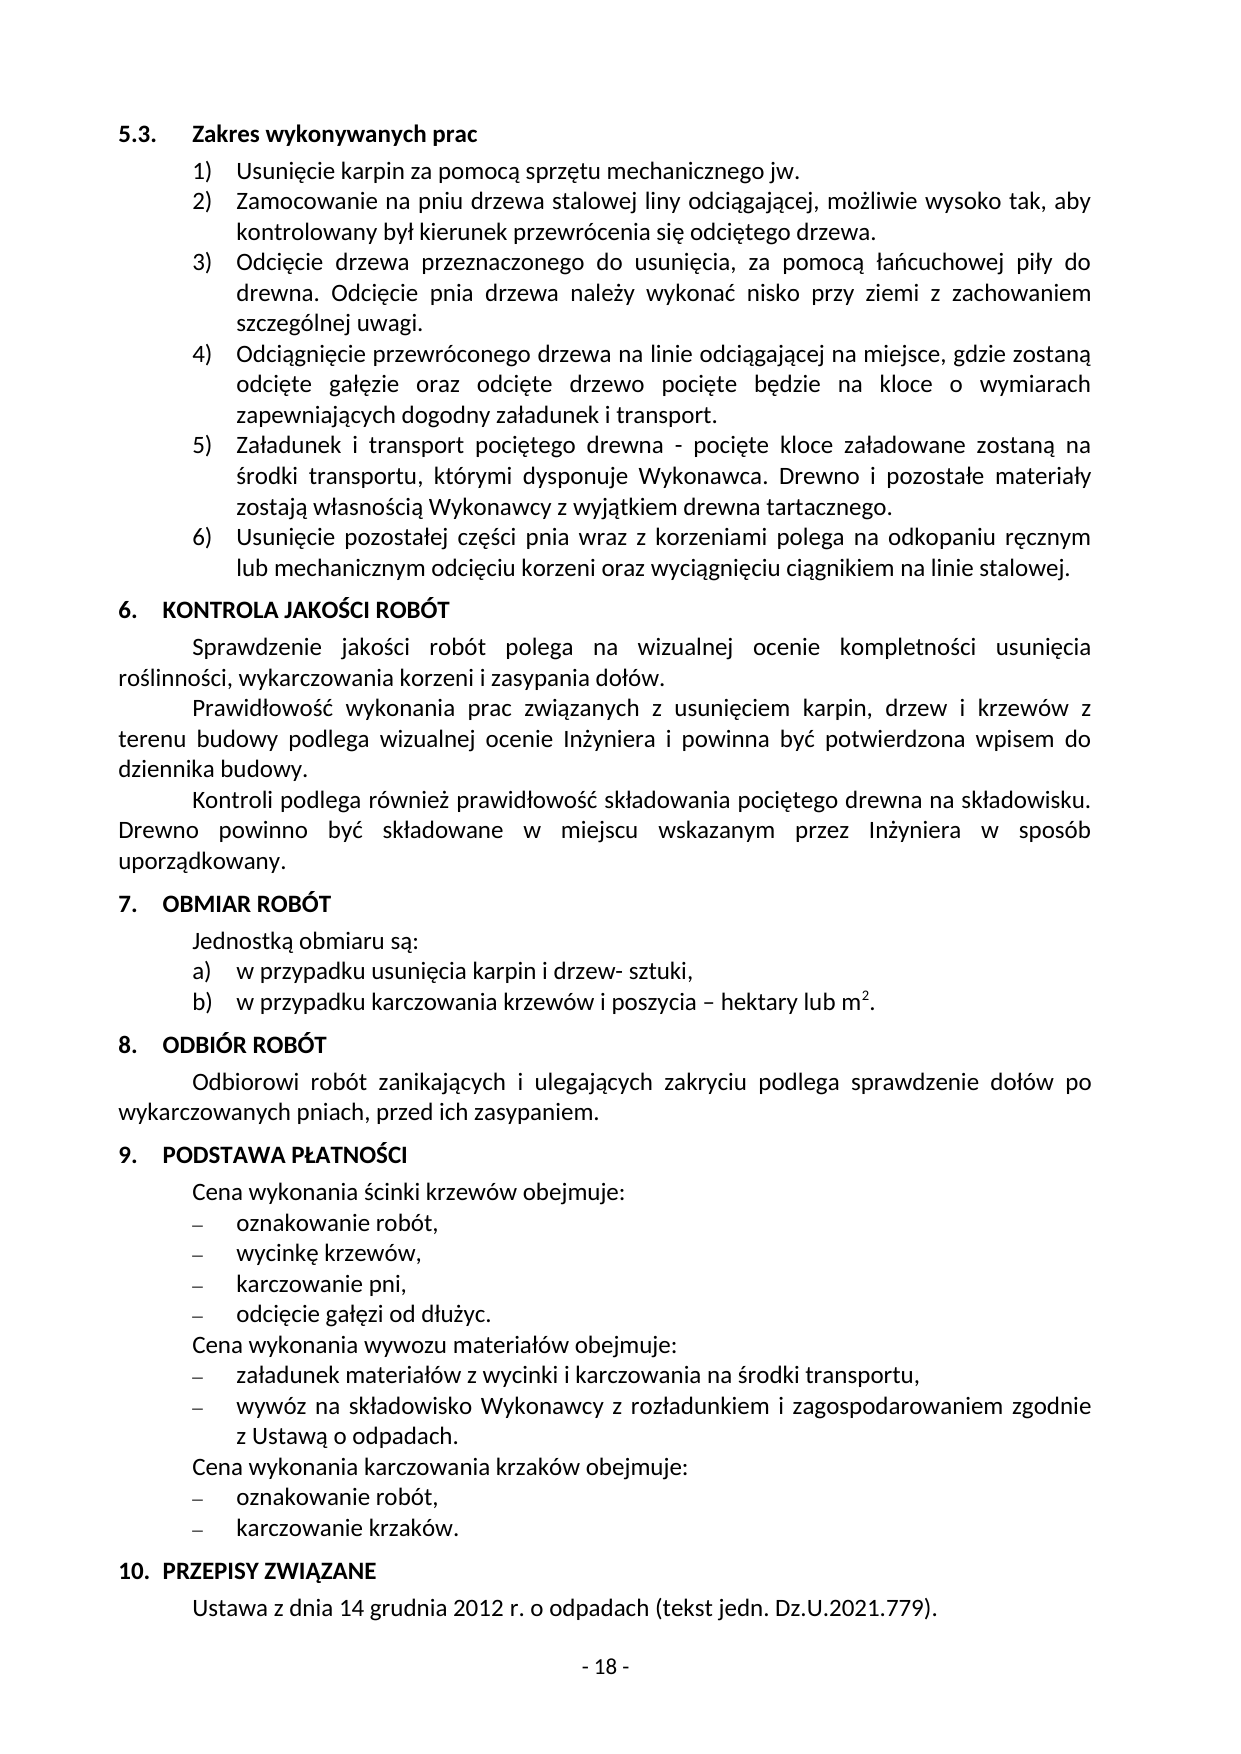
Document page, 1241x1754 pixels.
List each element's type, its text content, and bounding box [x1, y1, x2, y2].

list Zamocowanie na pniu drzewa stalowej liny odciągającej, możliwie wysoko tak, aby kontrolowany był kierunek przewrócenia się odciętego drzewa. [192, 185, 1092, 246]
list karczowanie krzaków. [192, 1512, 1092, 1542]
text Cena wykonania ścinki krzewów obejmuje: [118, 1176, 1092, 1207]
text Prawidłowość wykonania prac związanych z usunięciem karpin, drzew i krzewów z terenu budowy podlega wizualnej ocenie Inżyniera i powinna być potwierdzona wpisem do dziennika budowy. [118, 692, 1092, 784]
list Załadunek i transport pociętego drewna - pocięte kloce załadowane zostaną na środki transportu, którymi dysponuje Wykonawca. Drewno i pozostałe materiały zostają własnością Wykonawcy z wyjątkiem drewna tartacznego. [192, 429, 1092, 521]
text Sprawdzenie jakości robót polega na wizualnej ocenie kompletności usunięcia roślinności, wykarczowania korzeni i zasypania dołów. [118, 631, 1092, 692]
subtitle KONTROLA JAKOŚCI ROBÓT [118, 595, 1092, 625]
list Odciągnięcie przewróconego drzewa na linie odciągającej na miejsce, gdzie zostaną odcięte gałęzie oraz odcięte drzewo pocięte będzie na kloce o wymiarach zapewniających dogodny załadunek i transport. [192, 338, 1092, 429]
list oznakowanie robót, [192, 1207, 1092, 1237]
text Jednostką obmiaru są: [118, 925, 1092, 955]
list w przypadku karczowania krzewów i poszycia – hektary lub m2. [192, 986, 1092, 1017]
text Odbiorowi robót zanikających i ulegających zakryciu podlega sprawdzenie dołów po wykarczowanych pniach, przed ich zasypaniem. [118, 1066, 1092, 1127]
list karczowanie pni, [192, 1268, 1092, 1298]
list Usunięcie pozostałej części pnia wraz z korzeniami polega na odkopaniu ręcznym lub mechanicznym odcięciu korzeni oraz wyciągnięciu ciągnikiem na linie stalowej. [192, 521, 1092, 582]
list oznakowanie robót, [192, 1481, 1092, 1512]
list wycinkę krzewów, [192, 1237, 1092, 1268]
list odcięcie gałęzi od dłużyc. [192, 1298, 1092, 1329]
list wywóz na składowisko Wykonawcy z rozładunkiem i zagospodarowaniem zgodnie z Ustawą o odpadach. [192, 1390, 1092, 1451]
subtitle PRZEPISY ZWIĄZANE [118, 1555, 1092, 1586]
list w przypadku usunięcia karpin i drzew- sztuki, [192, 956, 1092, 986]
list Usunięcie karpin za pomocą sprzętu mechanicznego jw. [192, 155, 1092, 185]
subtitle OBMIAR ROBÓT [118, 888, 1092, 919]
subtitle Zakres wykonywanych prac [118, 118, 1092, 149]
text Cena wykonania karczowania krzaków obejmuje: [118, 1451, 1092, 1481]
list Odcięcie drzewa przeznaczonego do usunięcia, za pomocą łańcuchowej piły do drewna. Odcięcie pnia drzewa należy wykonać nisko przy ziemi z zachowaniem szczególnej uwagi. [192, 246, 1092, 338]
list załadunek materiałów z wycinki i karczowania na środki transportu, [192, 1359, 1092, 1390]
text Cena wykonania wywozu materiałów obejmuje: [118, 1329, 1092, 1359]
text Ustawa z dnia 14 grudnia 2012 r. o odpadach (tekst jedn. Dz.U.2021.779). [118, 1592, 1092, 1622]
subtitle PODSTAWA PŁATNOŚCI [118, 1139, 1092, 1170]
subtitle ODBIÓR ROBÓT [118, 1029, 1092, 1060]
text Kontroli podlega również prawidłowość składowania pociętego drewna na składowisku. Drewno powinno być składowane w miejscu wskazanym przez Inżyniera w sposób uporządkowany. [118, 784, 1092, 876]
